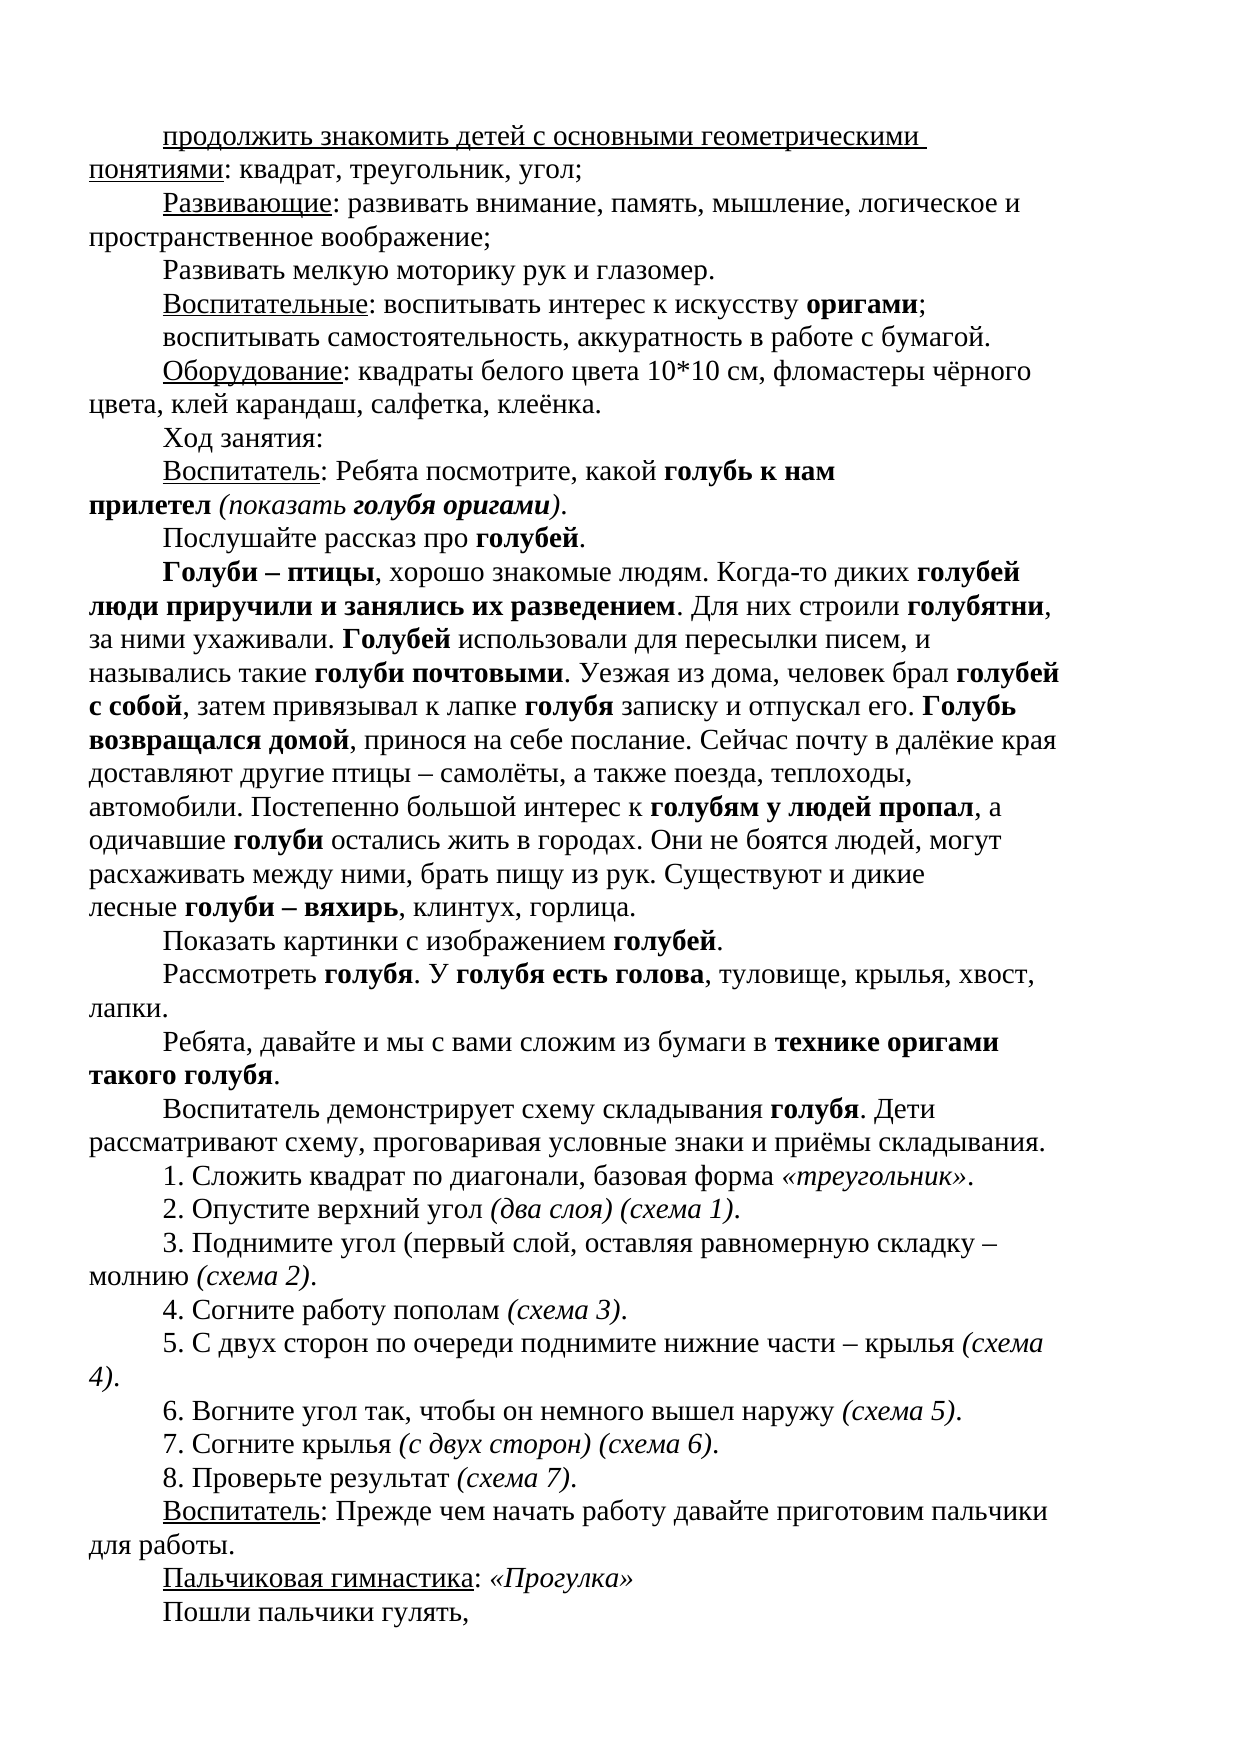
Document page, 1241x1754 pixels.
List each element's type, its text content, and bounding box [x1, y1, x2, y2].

text Развивающие: развивать внимание, память, мышление, логическое и пространственное воображение; [88, 185, 1063, 252]
text 6. Вогните угол так, чтобы он немного вышел наружу (схема 5). [88, 1393, 1063, 1426]
text Пальчиковая гимнастика: «Прогулка» [88, 1560, 1063, 1594]
text Ребята, давайте и мы с вами сложим из бумаги в технике оригами такого голубя. [88, 1024, 1063, 1091]
text Оборудование: квадраты белого цвета 10*10 см, фломастеры чёрного цвета, клей карандаш, салфетка, клеёнка. [88, 353, 1063, 420]
text воспитывать самостоятельность, аккуратность в работе с бумагой. [88, 319, 1063, 353]
text Воспитатель: Прежде чем начать работу давайте приготовим пальчики для работы. [88, 1493, 1063, 1560]
text 8. Проверьте результат (схема 7). [88, 1460, 1063, 1493]
text Пошли пальчики гулять, [88, 1594, 1063, 1627]
text продолжить знакомить детей с основными геометрическими понятиями: квадрат, треугольник, угол; [88, 118, 1063, 185]
text Воспитатель демонстрирует схему складывания голубя. Дети рассматривают схему, проговаривая условные знаки и приёмы складывания. [88, 1091, 1063, 1158]
text 1. Сложить квадрат по диагонали, базовая форма «треугольник». [88, 1158, 1063, 1191]
text 4. Согните работу пополам (схема 3). [88, 1292, 1063, 1326]
text Показать картинки с изображением голубей. [88, 923, 1063, 957]
text Воспитательные: воспитывать интерес к искусству оригами; [88, 286, 1063, 319]
text Голуби – птицы, хорошо знакомые людям. Когда-то диких голубей люди приручили и занялись их разведением. Для них строили голубятни, за ними ухаживали. Голубей использовали для пересылки писем, и назывались такие голуби почтовыми. Уезжая из дома, человек брал голубей с собой, затем привязывал к лапке голубя записку и отпускал его. Голубь возвращался домой, принося на себе послание. Сейчас почту в далёкие края доставляют другие птицы – самолёты, а также поезда, теплоходы, автомобили. Постепенно большой интерес к голубям у людей пропал, а одичавшие голуби остались жить в городах. Они не боятся людей, могут расхаживать между ними, брать пищу из рук. Существуют и дикие лесные голуби – вяхирь, клинтух, горлица. [88, 554, 1063, 923]
text 3. Поднимите угол (первый слой, оставляя равномерную складку – молнию (схема 2). [88, 1225, 1063, 1292]
text Развивать мелкую моторику рук и глазомер. [88, 252, 1063, 286]
text 2. Опустите верхний угол (два слоя) (схема 1). [88, 1191, 1063, 1225]
text Ход занятия: [88, 420, 1063, 453]
text Рассмотреть голубя. У голубя есть голова, туловище, крылья, хвост, лапки. [88, 957, 1063, 1024]
text Воспитатель: Ребята посмотрите, какой голубь к нам прилетел (показать голубя оригами). [88, 453, 1063, 521]
text 7. Согните крылья (с двух сторон) (схема 6). [88, 1426, 1063, 1460]
text Послушайте рассказ про голубей. [88, 521, 1063, 554]
text 5. С двух сторон по очереди поднимите нижние части – крылья (схема 4). [88, 1326, 1063, 1393]
